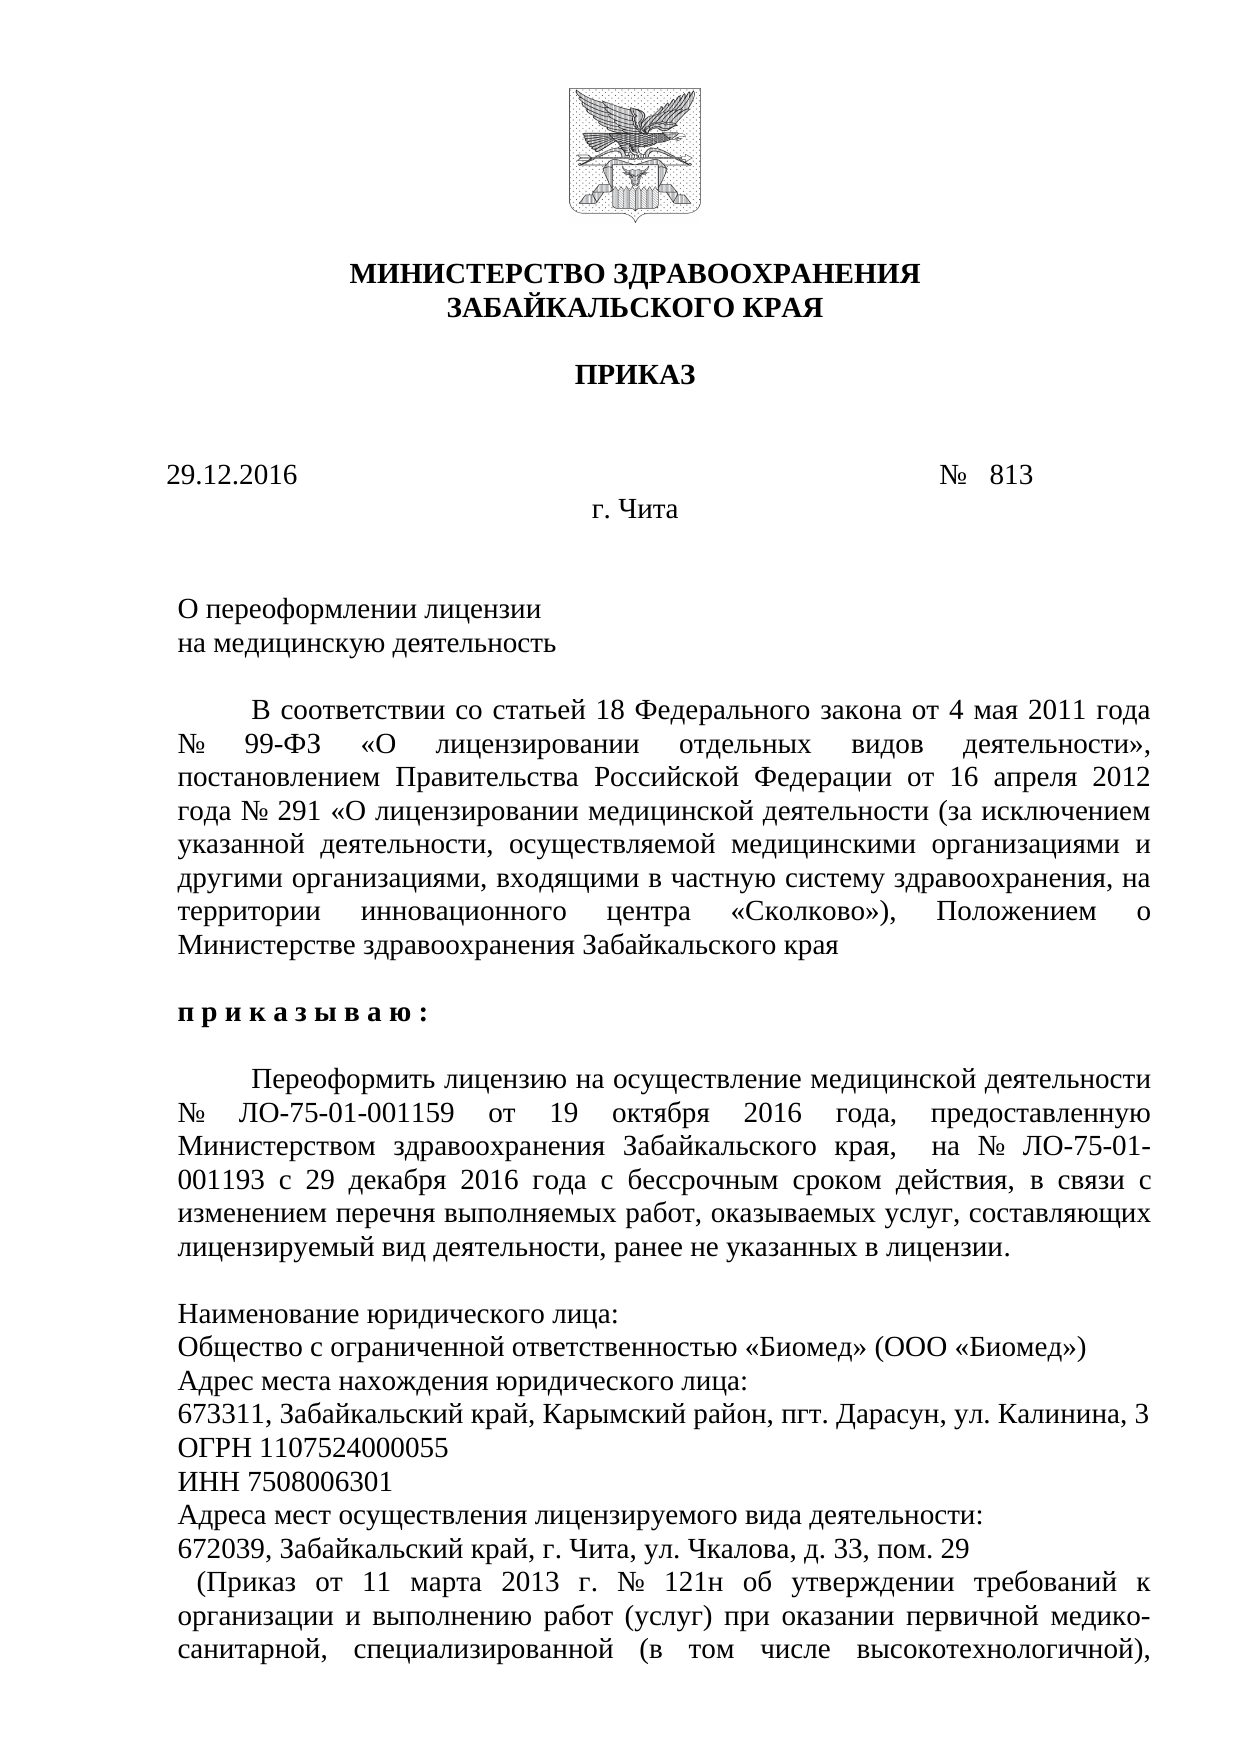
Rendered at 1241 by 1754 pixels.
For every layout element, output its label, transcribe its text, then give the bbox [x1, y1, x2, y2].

text ЗАБАЙКАЛЬСКОГО КРАЯ [118, 290, 1152, 323]
text 673311, Забайкальский край, Карымский район, пгт. Дарасун, ул. Калинина, 3 [177, 1397, 1152, 1430]
table_header 29.12.2016 [155, 458, 409, 491]
text п р и к а з ы в а ю : [177, 994, 1142, 1028]
text на медицинскую деятельность [177, 625, 1152, 659]
text В соответствии со статьей 18 Федерального закона от 4 мая 2011 года № 99-ФЗ «О лицензировании отдельных видов деятельности», постановлением Правительства Российской Федерации от 16 апреля 2012 года № 291 «О лицензировании медицинской деятельности (за исключением указанной деятельности, осуществляемой медицинскими организациями и другими организациями, входящими в частную систему здравоохранения, на территории инновационного центра «Сколково»), Положением о Министерстве здравоохранения Забайкальского края [177, 692, 1152, 961]
text ИНН 7508006301 [177, 1464, 1152, 1497]
text ПРИКАЗ [118, 357, 1152, 390]
text Адрес места нахождения юридического лица: [177, 1363, 1152, 1397]
text ОГРН 1107524000055 [177, 1430, 1152, 1464]
text Адреса мест осуществления лицензируемого вида деятельности: [177, 1497, 1152, 1531]
text Общество с ограниченной ответственностью «Биомед» (ООО «Биомед») [177, 1329, 1152, 1363]
text 672039, Забайкальский край, г. Чита, ул. Чкалова, д. 33, пом. 29 [177, 1531, 1152, 1564]
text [177, 1564, 1152, 1665]
text Переоформить лицензию на осуществление медицинской деятельности № ЛО-75-01-001159 от 19 октября 2016 года, предоставленную Министерством здравоохранения Забайкальского края, на № ЛО-75-01-001193 с 29 декабря 2016 года с бессрочным сроком действия, в связи с изменением перечня выполняемых работ, оказываемых услуг, составляющих лицензируемый вид деятельности, ранее не указанных в лицензии. [177, 1061, 1152, 1262]
text О переоформлении лицензии [177, 592, 1152, 625]
text Наименование юридического лица: [177, 1296, 1152, 1329]
table_header № [409, 458, 978, 491]
text МИНИСТеРство здравоохранения [118, 256, 1152, 290]
text г. Чита [118, 491, 1152, 524]
table_header 813 [978, 458, 1152, 491]
